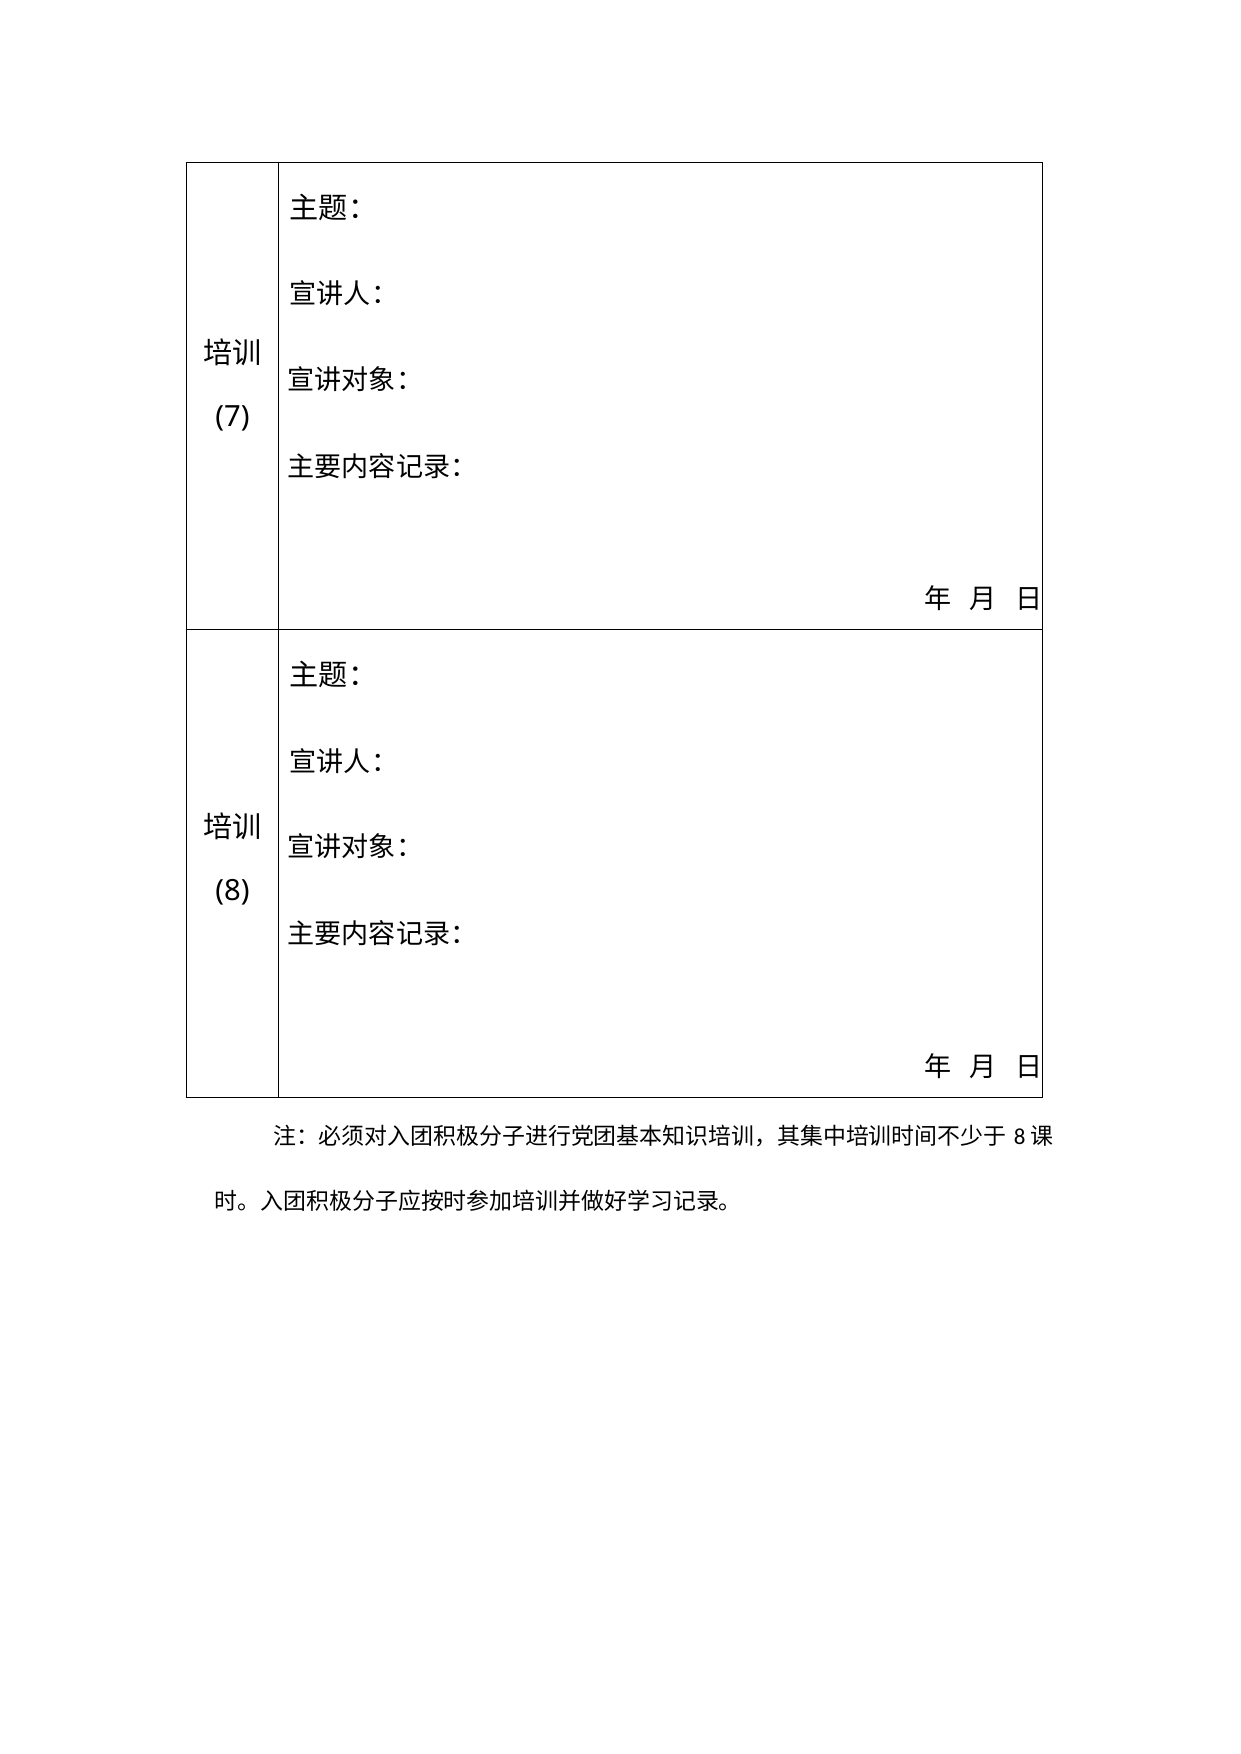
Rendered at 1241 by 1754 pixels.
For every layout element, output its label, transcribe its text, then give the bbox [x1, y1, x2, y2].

text 注：必须对入团积极分子进行党团基本知识培训，其集中培训时间不少于8课时。入团积极分子应按时参加培训并做好学习记录。 [214, 1102, 1053, 1232]
table_cell 主题： 宣讲人： 宣讲对象： 主要内容记录： 年 月 日 [279, 630, 1042, 1097]
table_cell 培训 (8) [187, 630, 278, 1097]
table_header 主题： 宣讲人： 宣讲对象： 主要内容记录： 年 月 日 [279, 163, 1042, 629]
table_header 培训 (7) [187, 163, 278, 629]
